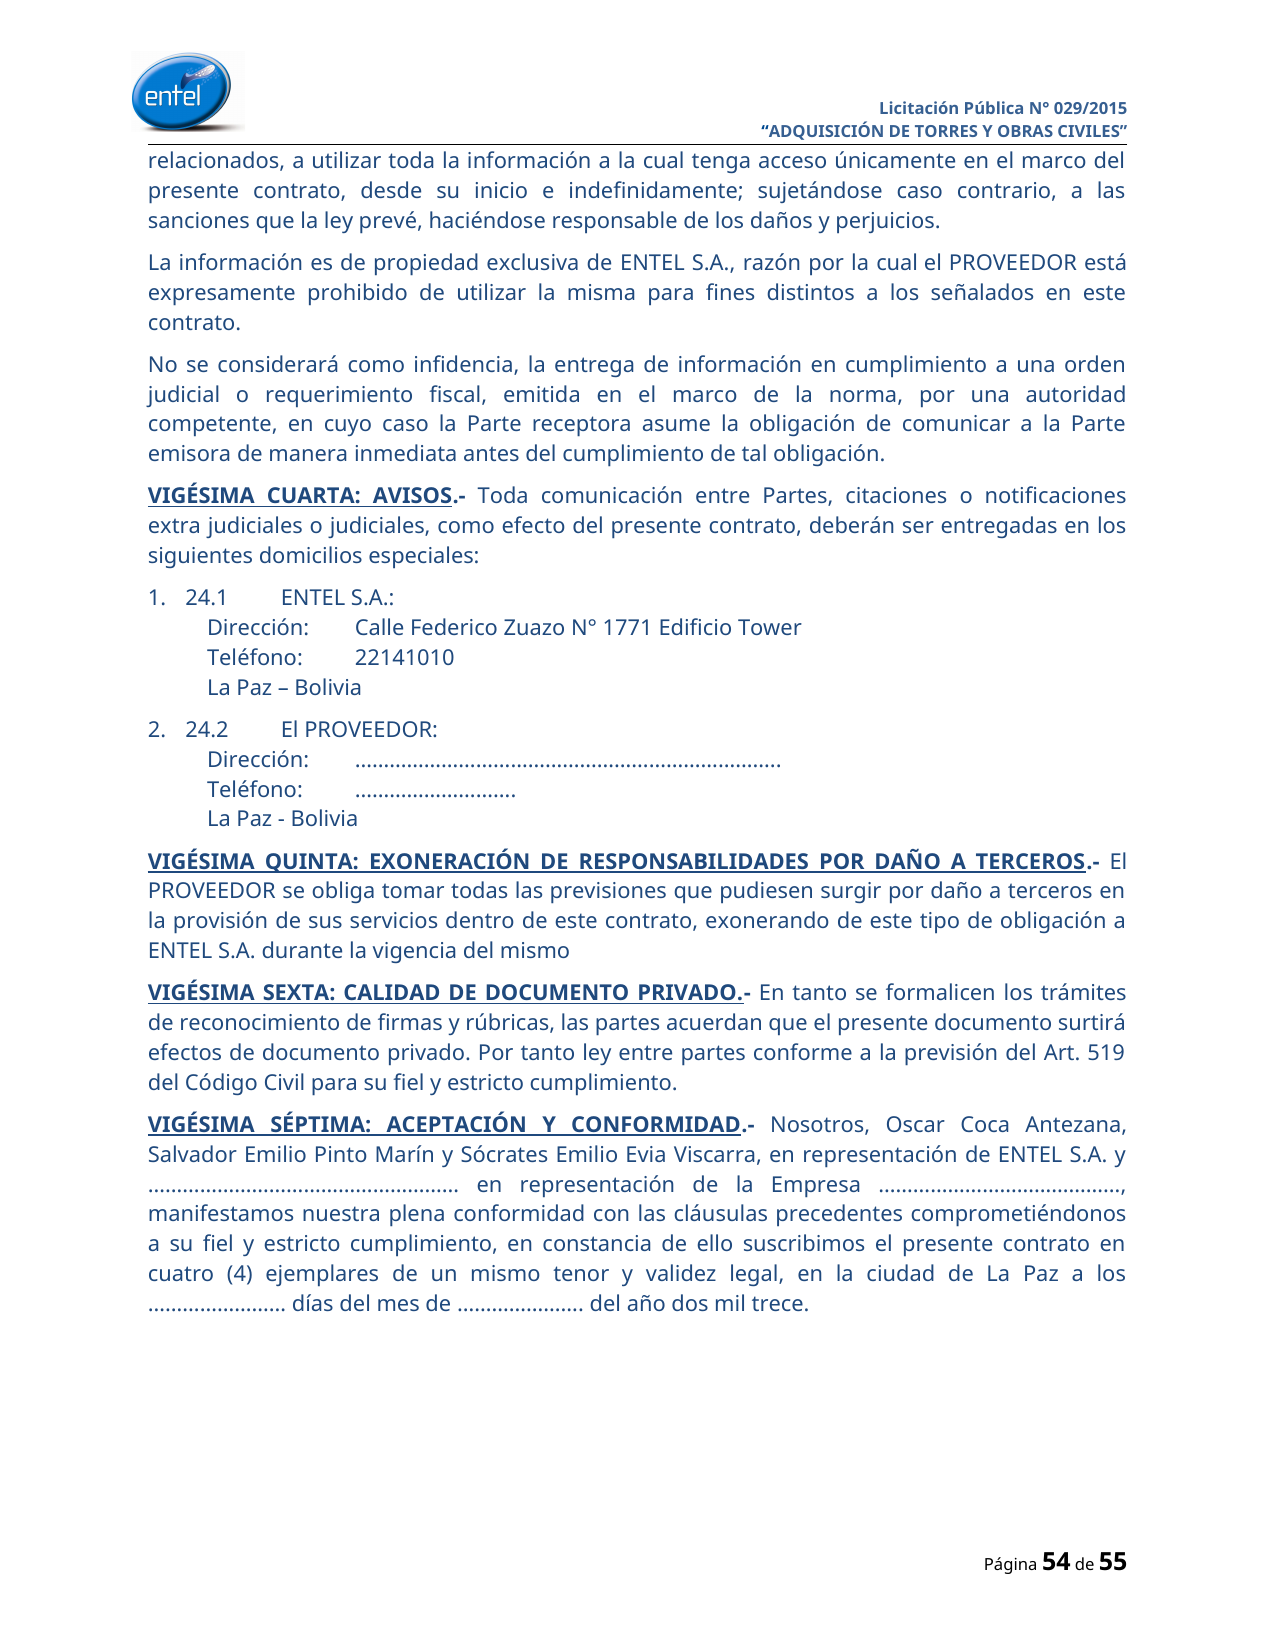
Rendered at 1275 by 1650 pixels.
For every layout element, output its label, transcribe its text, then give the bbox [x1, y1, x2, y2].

text VIGÉSIMA CUARTA: AVISOS.- Toda comunicación entre Partes, citaciones o notificaciones extra judiciales o judiciales, como efecto del presente contrato, deberán ser entregadas en los siguientes domicilios especiales: [148, 481, 1127, 570]
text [148, 145, 1127, 234]
list 24.2 El PROVEEDOR: [148, 714, 1127, 744]
text Teléfono: ………………………. [207, 774, 1127, 803]
text No se considerará como infidencia, la entrega de información en cumplimiento a una orden judicial o requerimiento fiscal, emitida en el marco de la norma, por una autoridad competente, en cuyo caso la Parte receptora asume la obligación de comunicar a la Parte emisora de manera inmediata antes del cumplimiento de tal obligación. [148, 349, 1127, 468]
text Teléfono: 22141010 [207, 642, 1127, 672]
picture [131, 51, 246, 132]
text VIGÉSIMA SÉPTIMA: ACEPTACIÓN Y CONFORMIDAD.- Nosotros, Oscar Coca Antezana, Salvador Emilio Pinto Marín y Sócrates Emilio Evia Viscarra, en representación de ENTEL S.A. y ……………………………………………… en representación de la Empresa ……………………………………, manifestamos nuestra plena conformidad con las cláusulas precedentes comprometiéndonos a su fiel y estricto cumplimiento, en constancia de ello suscribimos el presente contrato en cuatro (4) ejemplares de un mismo tenor y validez legal, en la ciudad de La Paz a los …………………… días del mes de …………………. del año dos mil trece. [148, 1109, 1127, 1318]
text VIGÉSIMA QUINTA: EXONERACIÓN DE RESPONSABILIDADES POR DAÑO A TERCEROS.- El PROVEEDOR se obliga tomar todas las previsiones que pudiesen surgir por daño a terceros en la provisión de sus servicios dentro de este contrato, exonerando de este tipo de obligación a ENTEL S.A. durante la vigencia del mismo [148, 846, 1127, 965]
text La Paz - Bolivia [207, 803, 1127, 833]
text VIGÉSIMA SEXTA: CALIDAD DE DOCUMENTO PRIVADO.- En tanto se formalicen los trámites de reconocimiento de firmas y rúbricas, las partes acuerdan que el presente documento surtirá efectos de documento privado. Por tanto ley entre partes conforme a la previsión del Art. 519 del Código Civil para su fiel y estricto cumplimiento. [148, 977, 1127, 1097]
text La información es de propiedad exclusiva de ENTEL S.A., razón por la cual el PROVEEDOR está expresamente prohibido de utilizar la misma para fines distintos a los señalados en este contrato. [148, 247, 1127, 336]
list 24.1 ENTEL S.A.: [148, 582, 1127, 612]
text Dirección: Calle Federico Zuazo N° 1771 Edificio Tower [207, 612, 1127, 642]
text La Paz – Bolivia [207, 672, 1127, 702]
text Dirección: ……………………………………………………………….. [207, 744, 1127, 774]
